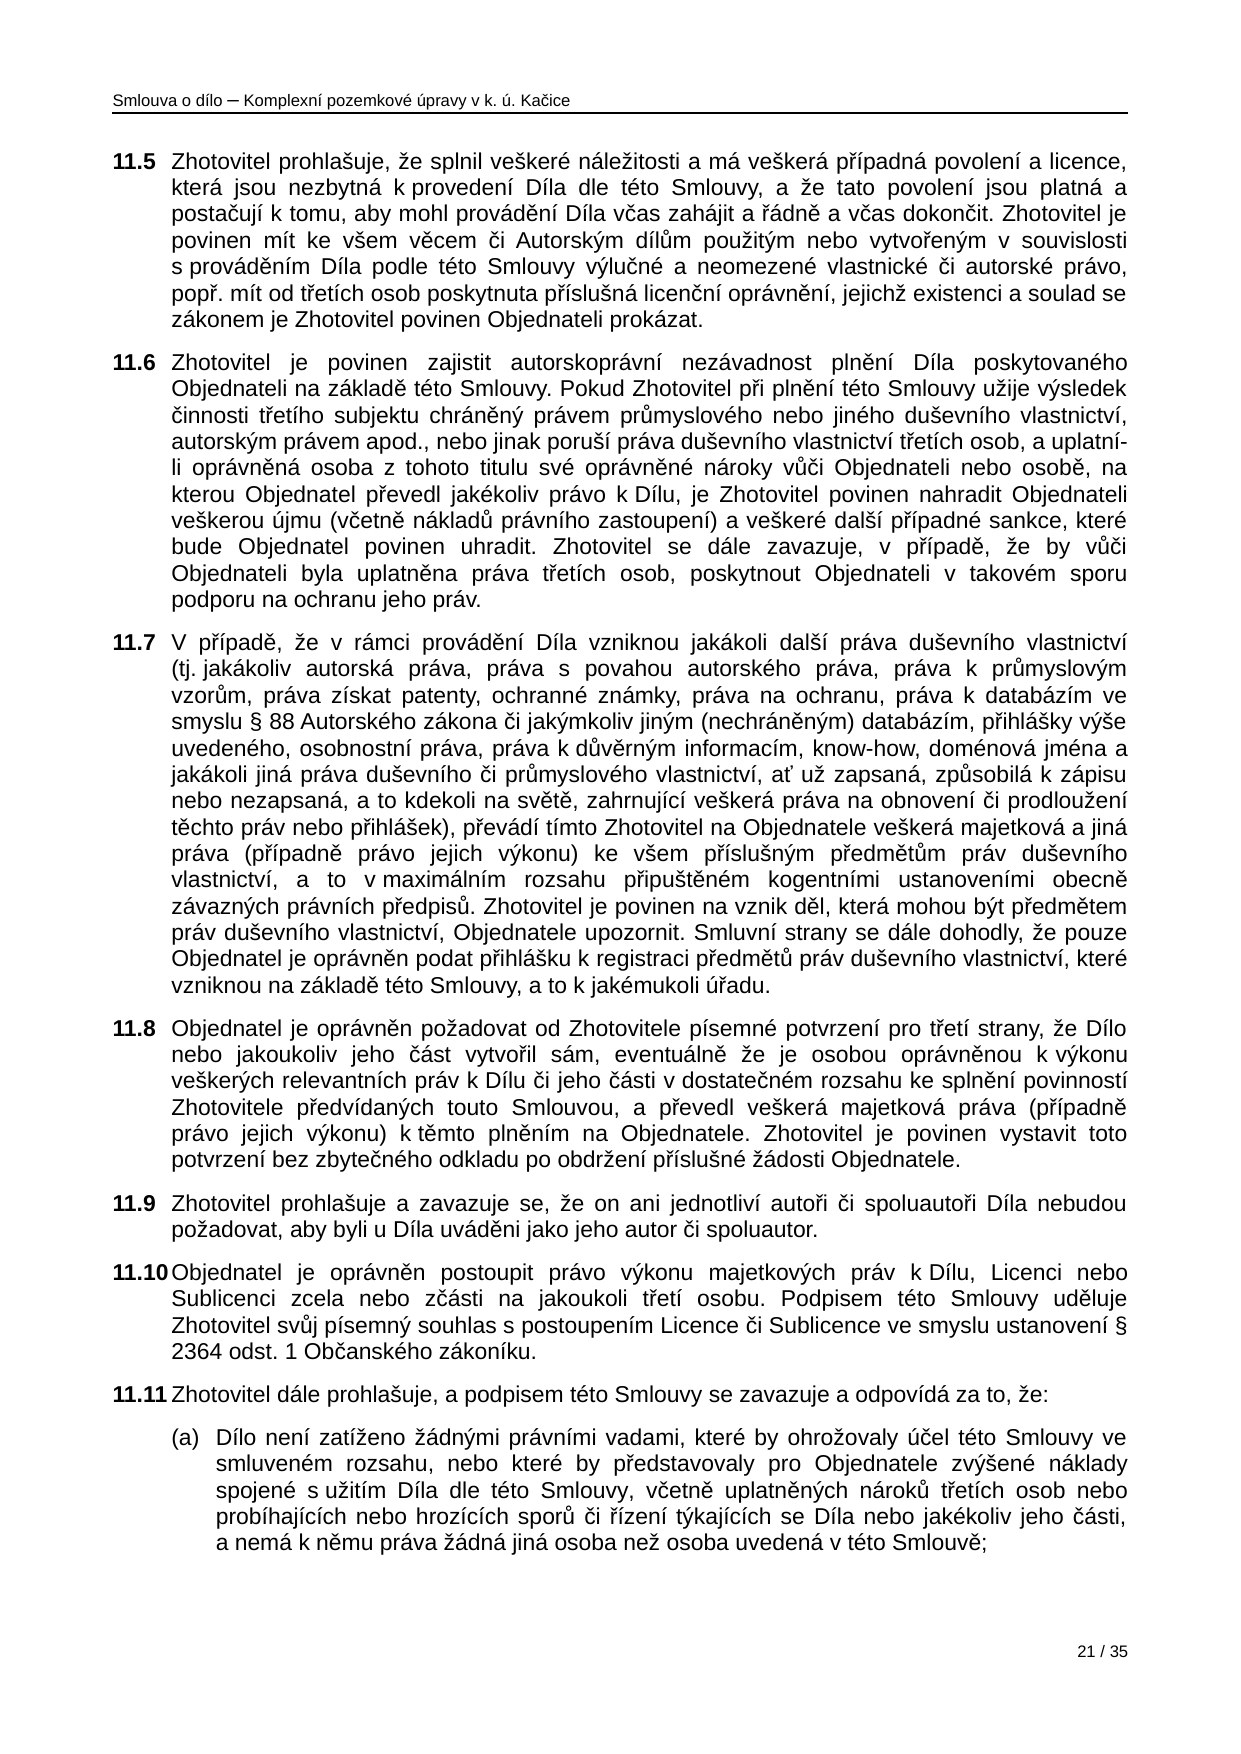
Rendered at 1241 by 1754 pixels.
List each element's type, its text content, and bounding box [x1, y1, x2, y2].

text Objednatel je oprávněn postoupit právo výkonu majetkových práv k Dílu, Licenci nebo Sublicenci zcela nebo zčásti na jakoukoli třetí osobu. Podpisem této Smlouvy uděluje Zhotovitel svůj písemný souhlas s postoupením Licence či Sublicence ve smyslu ustanovení § 2364 odst. 1 Občanského zákoníku. [112, 1259, 1128, 1364]
list Dílo není zatíženo žádnými právními vadami, které by ohrožovaly účel této Smlouvy ve smluveném rozsahu, nebo které by představovaly pro Objednatele zvýšené náklady spojené s užitím Díla dle této Smlouvy, včetně uplatněných nároků třetích osob nebo probíhajících nebo hrozících sporů či řízení týkajících se Díla nebo jakékoliv jeho části, a nemá k němu práva žádná jiná osoba než osoba uvedená v této Smlouvě; [171, 1424, 1128, 1556]
text Zhotovitel je povinen zajistit autorskoprávní nezávadnost plnění Díla poskytovaného Objednateli na základě této Smlouvy. Pokud Zhotovitel při plnění této Smlouvy užije výsledek činnosti třetího subjektu chráněný právem průmyslového nebo jiného duševního vlastnictví, autorským právem apod., nebo jinak poruší práva duševního vlastnictví třetích osob, a uplatní-li oprávněná osoba z tohoto titulu své oprávněné nároky vůči Objednateli nebo osobě, na kterou Objednatel převedl jakékoliv právo k Dílu, je Zhotovitel povinen nahradit Objednateli veškerou újmu (včetně nákladů právního zastoupení) a veškeré další případné sankce, které bude Objednatel povinen uhradit. Zhotovitel se dále zavazuje, v případě, že by vůči Objednateli byla uplatněna práva třetích osob, poskytnout Objednateli v takovém sporu podporu na ochranu jeho práv. [112, 349, 1128, 612]
text Zhotovitel prohlašuje, že splnil veškeré náležitosti a má veškerá případná povolení a licence, která jsou nezbytná k provedení Díla dle této Smlouvy, a že tato povolení jsou platná a postačují k tomu, aby mohl provádění Díla včas zahájit a řádně a včas dokončit. Zhotovitel je povinen mít ke všem věcem či Autorským dílům použitým nebo vytvořeným v souvislosti s prováděním Díla podle této Smlouvy výlučné a neomezené vlastnické či autorské právo, popř. mít od třetích osob poskytnuta příslušná licenční oprávnění, jejichž existenci a soulad se zákonem je Zhotovitel povinen Objednateli prokázat. [112, 148, 1128, 332]
text Objednatel je oprávněn požadovat od Zhotovitele písemné potvrzení pro třetí strany, že Dílo nebo jakoukoliv jeho část vytvořil sám, eventuálně že je osobou oprávněnou k výkonu veškerých relevantních práv k Dílu či jeho části v dostatečném rozsahu ke splnění povinností Zhotovitele předvídaných touto Smlouvou, a převedl veškerá majetková práva (případně právo jejich výkonu) k těmto plněním na Objednatele. Zhotovitel je povinen vystavit toto potvrzení bez zbytečného odkladu po obdržení příslušné žádosti Objednatele. [112, 1015, 1128, 1173]
text V případě, že v rámci provádění Díla vzniknou jakákoli další práva duševního vlastnictví (tj. jakákoliv autorská práva, práva s povahou autorského práva, práva k průmyslovým vzorům, práva získat patenty, ochranné známky, práva na ochranu, práva k databázím ve smyslu § 88 Autorského zákona či jakýmkoliv jiným (nechráněným) databázím, přihlášky výše uvedeného, osobnostní práva, práva k důvěrným informacím, know-how, doménová jména a jakákoli jiná práva duševního či průmyslového vlastnictví, ať už zapsaná, způsobilá k zápisu nebo nezapsaná, a to kdekoli na světě, zahrnující veškerá práva na obnovení či prodloužení těchto práv nebo přihlášek), převádí tímto Zhotovitel na Objednatele veškerá majetková a jiná práva (případně právo jejich výkonu) ke všem příslušným předmětům práv duševního vlastnictví, a to v maximálním rozsahu připuštěném kogentními ustanoveními obecně závazných právních předpisů. Zhotovitel je povinen na vznik děl, která mohou být předmětem práv duševního vlastnictví, Objednatele upozornit. Smluvní strany se dále dohodly, že pouze Objednatel je oprávněn podat přihlášku k registraci předmětů práv duševního vlastnictví, které vzniknou na základě této Smlouvy, a to k jakémukoli úřadu. [112, 629, 1128, 998]
text Zhotovitel dále prohlašuje, a podpisem této Smlouvy se zavazuje a odpovídá za to, že: [112, 1381, 1128, 1407]
text Zhotovitel prohlašuje a zavazuje se, že on ani jednotliví autoři či spoluautoři Díla nebudou požadovat, aby byli u Díla uváděni jako jeho autor či spoluautor. [112, 1189, 1128, 1242]
